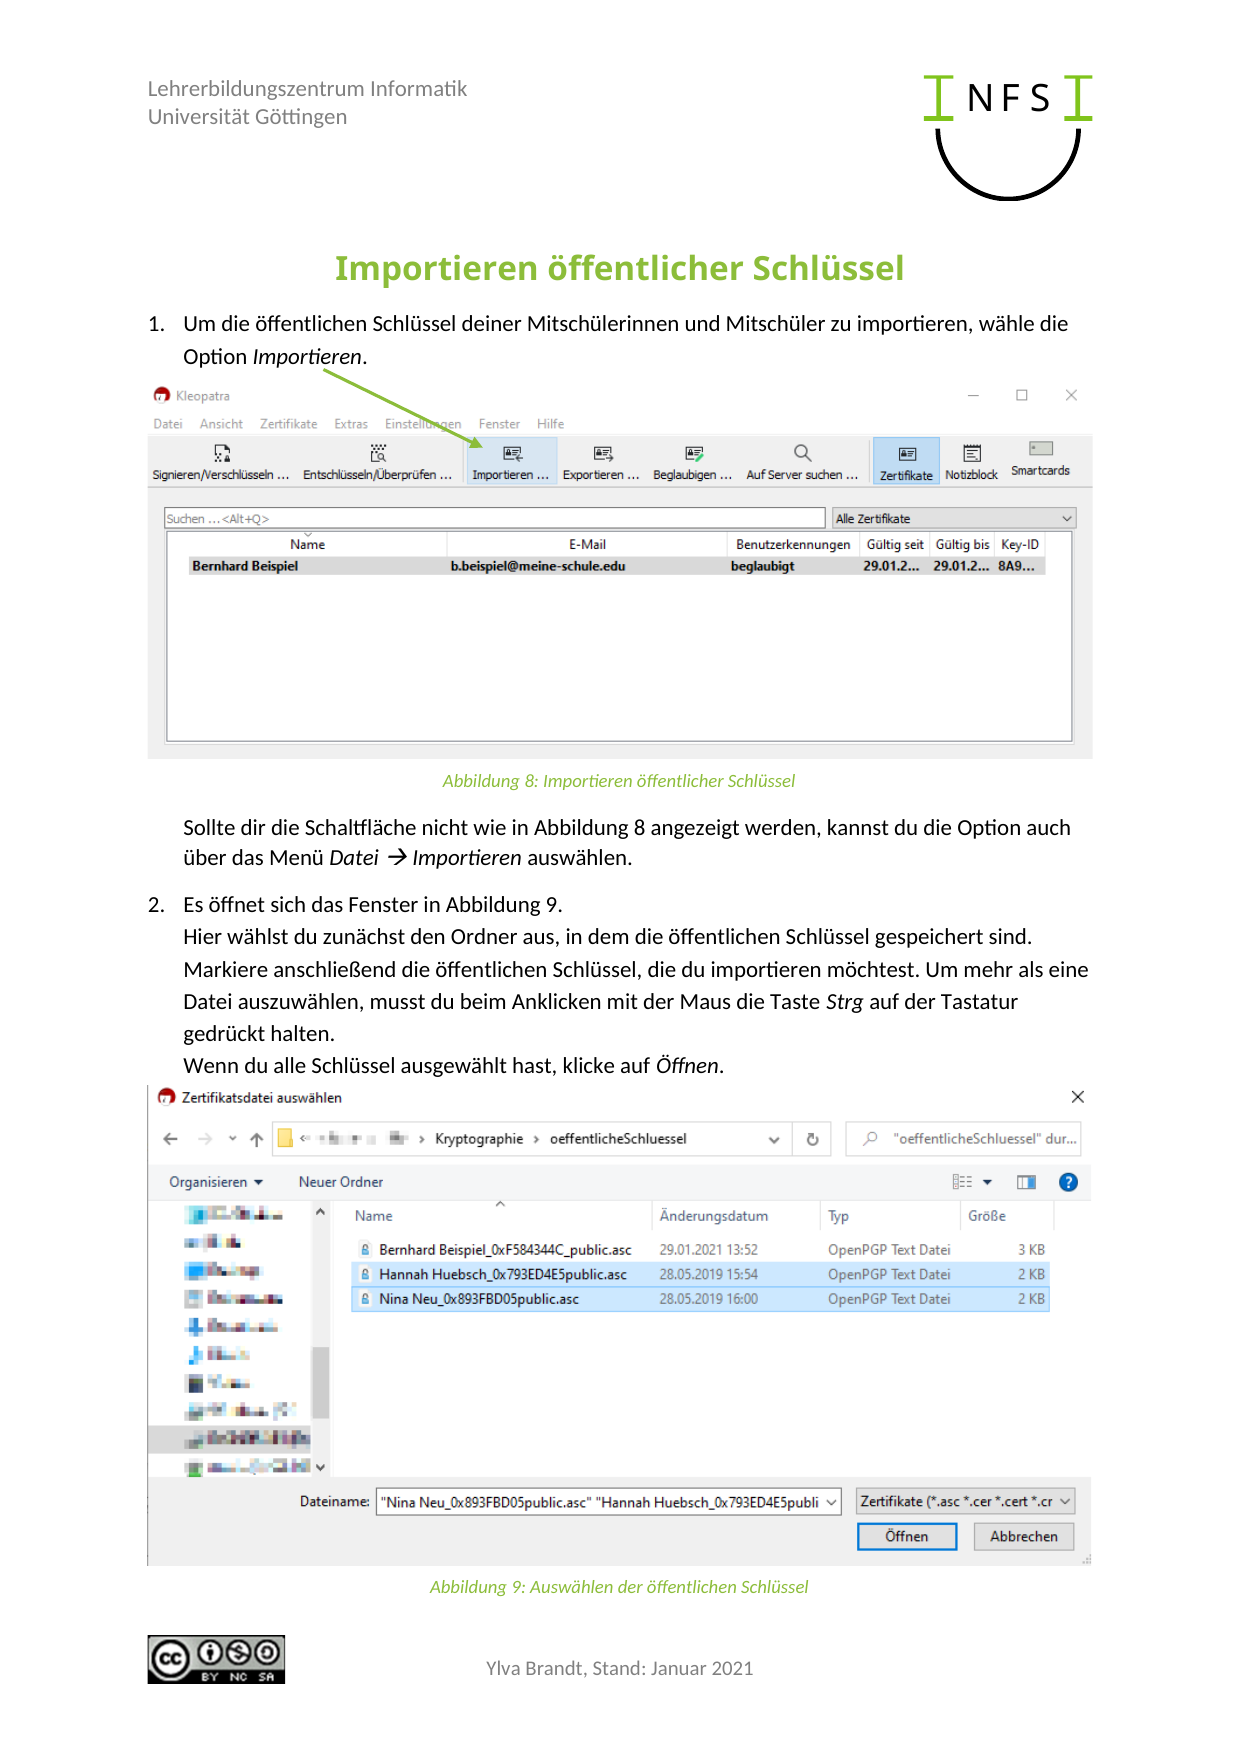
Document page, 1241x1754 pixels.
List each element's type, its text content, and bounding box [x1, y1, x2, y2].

picture [147, 1635, 286, 1684]
list Es öffnet sich das Fenster in Abbildung 9. Hier wählst du zunächst den Ordner aus, in dem die öffentlichen Schlüssel gespeichert sind. Markiere anschließend die öffentlichen Schlüssel, die du importieren möchtest. Um mehr als eine Datei auszuwählen, musst du beim Anklicken mit der Maus die Taste Strg auf der Tastatur gedrückt halten. Wenn du alle Schlüssel ausgewählt hast, klicke auf Öffnen. [148, 890, 1093, 1079]
list Sollte dir die Schaltfläche nicht wie in Abbildung 8 angezeigt werden, kannst du die Option auch über das Menü Datei Importieren auswählen. [183, 813, 1093, 871]
list Um die öffentlichen Schlüssel deiner Mitschülerinnen und Mitschüler zu importieren, wähle die Option Importieren. [148, 309, 1093, 370]
picture [147, 1085, 1092, 1566]
picture [147, 380, 1093, 759]
subtitle Importieren öffentlicher Schlüssel [148, 245, 1093, 290]
